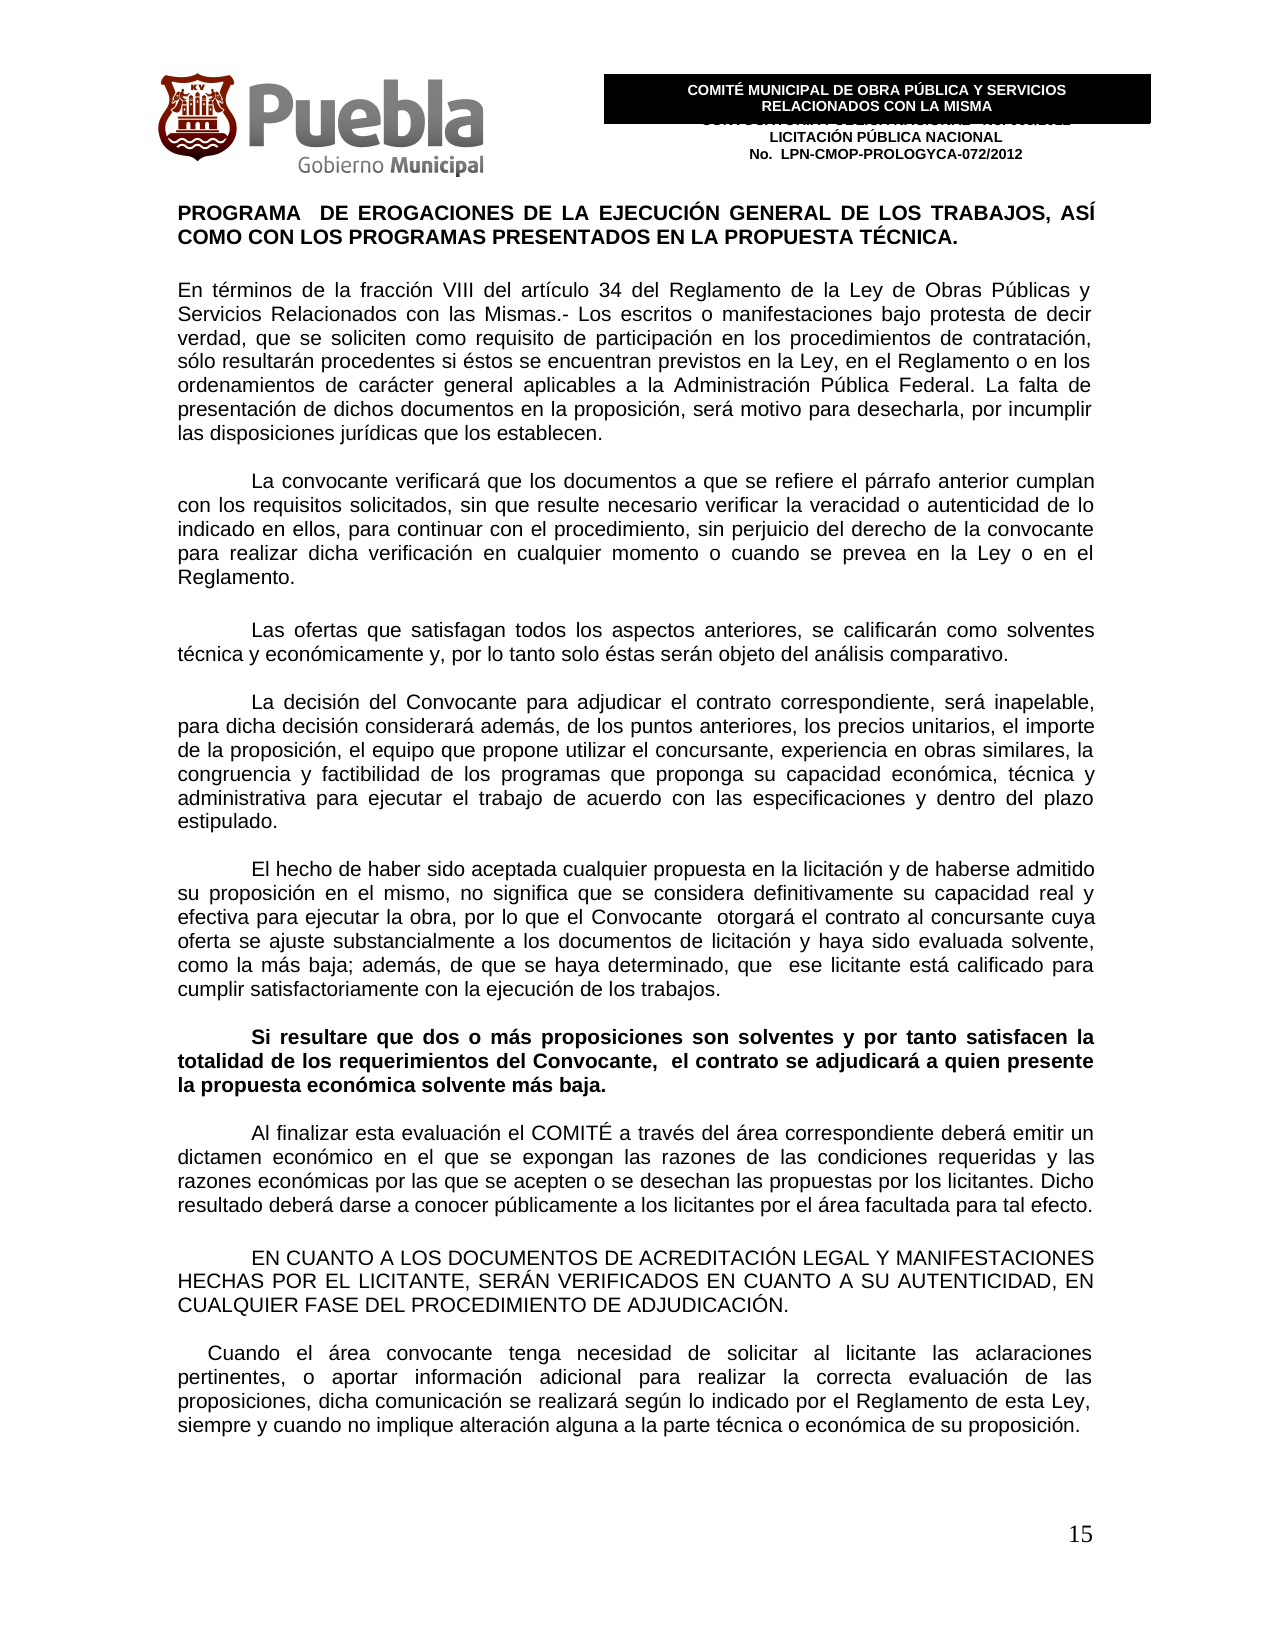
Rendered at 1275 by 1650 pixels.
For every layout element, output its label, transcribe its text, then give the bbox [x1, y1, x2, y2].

text Las ofertas que satisfagan todos los aspectos anteriores, se calificarán como solventes técnica y económicamente y, por lo tanto solo éstas serán objeto del análisis comparativo. [177, 618, 1096, 666]
text EN CUANTO A LOS DOCUMENTOS DE ACREDITACIÓN LEGAL Y MANIFESTACIONES HECHAS POR EL LICITANTE, SERÁN VERIFICADOS EN CUANTO A SU AUTENTICIDAD, EN CUALQUIER FASE DEL PROCEDIMIENTO DE ADJUDICACIÓN. [177, 1245, 1096, 1317]
text El hecho de haber sido aceptada cualquier propuesta en la licitación y de haberse admitido su proposición en el mismo, no significa que se considera definitivamente su capacidad real y efectiva para ejecutar la obra, por lo que el Convocante otorgará el contrato al concursante cuya oferta se ajuste substancialmente a los documentos de licitación y haya sido evaluada solvente, como la más baja; además, de que se haya determinado, que ese licitante está calificado para cumplir satisfactoriamente con la ejecución de los trabajos. [177, 857, 1096, 1001]
text Cuando el área convocante tenga necesidad de solicitar al licitante las aclaraciones pertinentes, o aportar información adicional para realizar la correcta evaluación de las proposiciones, dicha comunicación se realizará según lo indicado por el Reglamento de esta Ley, siempre y cuando no implique alteración alguna a la parte técnica o económica de su proposición. [177, 1341, 1093, 1437]
text Si resultare que dos o más proposiciones son solventes y por tanto satisfacen la totalidad de los requerimientos del Convocante, el contrato se adjudicará a quien presente la propuesta económica solvente más baja. [177, 1025, 1096, 1097]
text En términos de la fracción VIII del artículo 34 del Reglamento de la Ley de Obras Públicas y Servicios Relacionados con las Mismas.- Los escritos o manifestaciones bajo protesta de decir verdad, que se soliciten como requisito de participación en los procedimientos de contratación, sólo resultarán procedentes si éstos se encuentran previstos en la Ley, en el Reglamento o en los ordenamientos de carácter general aplicables a la Administración Pública Federal. La falta de presentación de dichos documentos en la proposición, será motivo para desecharla, por incumplir las disposiciones jurídicas que los establecen. [177, 277, 1093, 445]
text La convocante verificará que los documentos a que se refiere el párrafo anterior cumplan con los requisitos solicitados, sin que resulte necesario verificar la veracidad o autenticidad de lo indicado en ellos, para continuar con el procedimiento, sin perjuicio del derecho de la convocante para realizar dicha verificación en cualquier momento o cuando se prevea en la Ley o en el Reglamento. [177, 469, 1096, 589]
picture [158, 73, 484, 177]
text Al finalizar esta evaluación el COMITÉ a través del área correspondiente deberá emitir un dictamen económico en el que se expongan las razones de las condiciones requeridas y las razones económicas por las que se acepten o se desechan las propuestas por los licitantes. Dicho resultado deberá darse a conocer públicamente a los licitantes por el área facultada para tal efecto. [177, 1121, 1096, 1217]
text La decisión del Convocante para adjudicar el contrato correspondiente, será inapelable, para dicha decisión considerará además, de los puntos anteriores, los precios unitarios, el importe de la proposición, el equipo que propone utilizar el concursante, experiencia en obras similares, la congruencia y factibilidad de los programas que proponga su capacidad económica, técnica y administrativa para ejecutar el trabajo de acuerdo con las especificaciones y dentro del plazo estipulado. [177, 689, 1096, 833]
